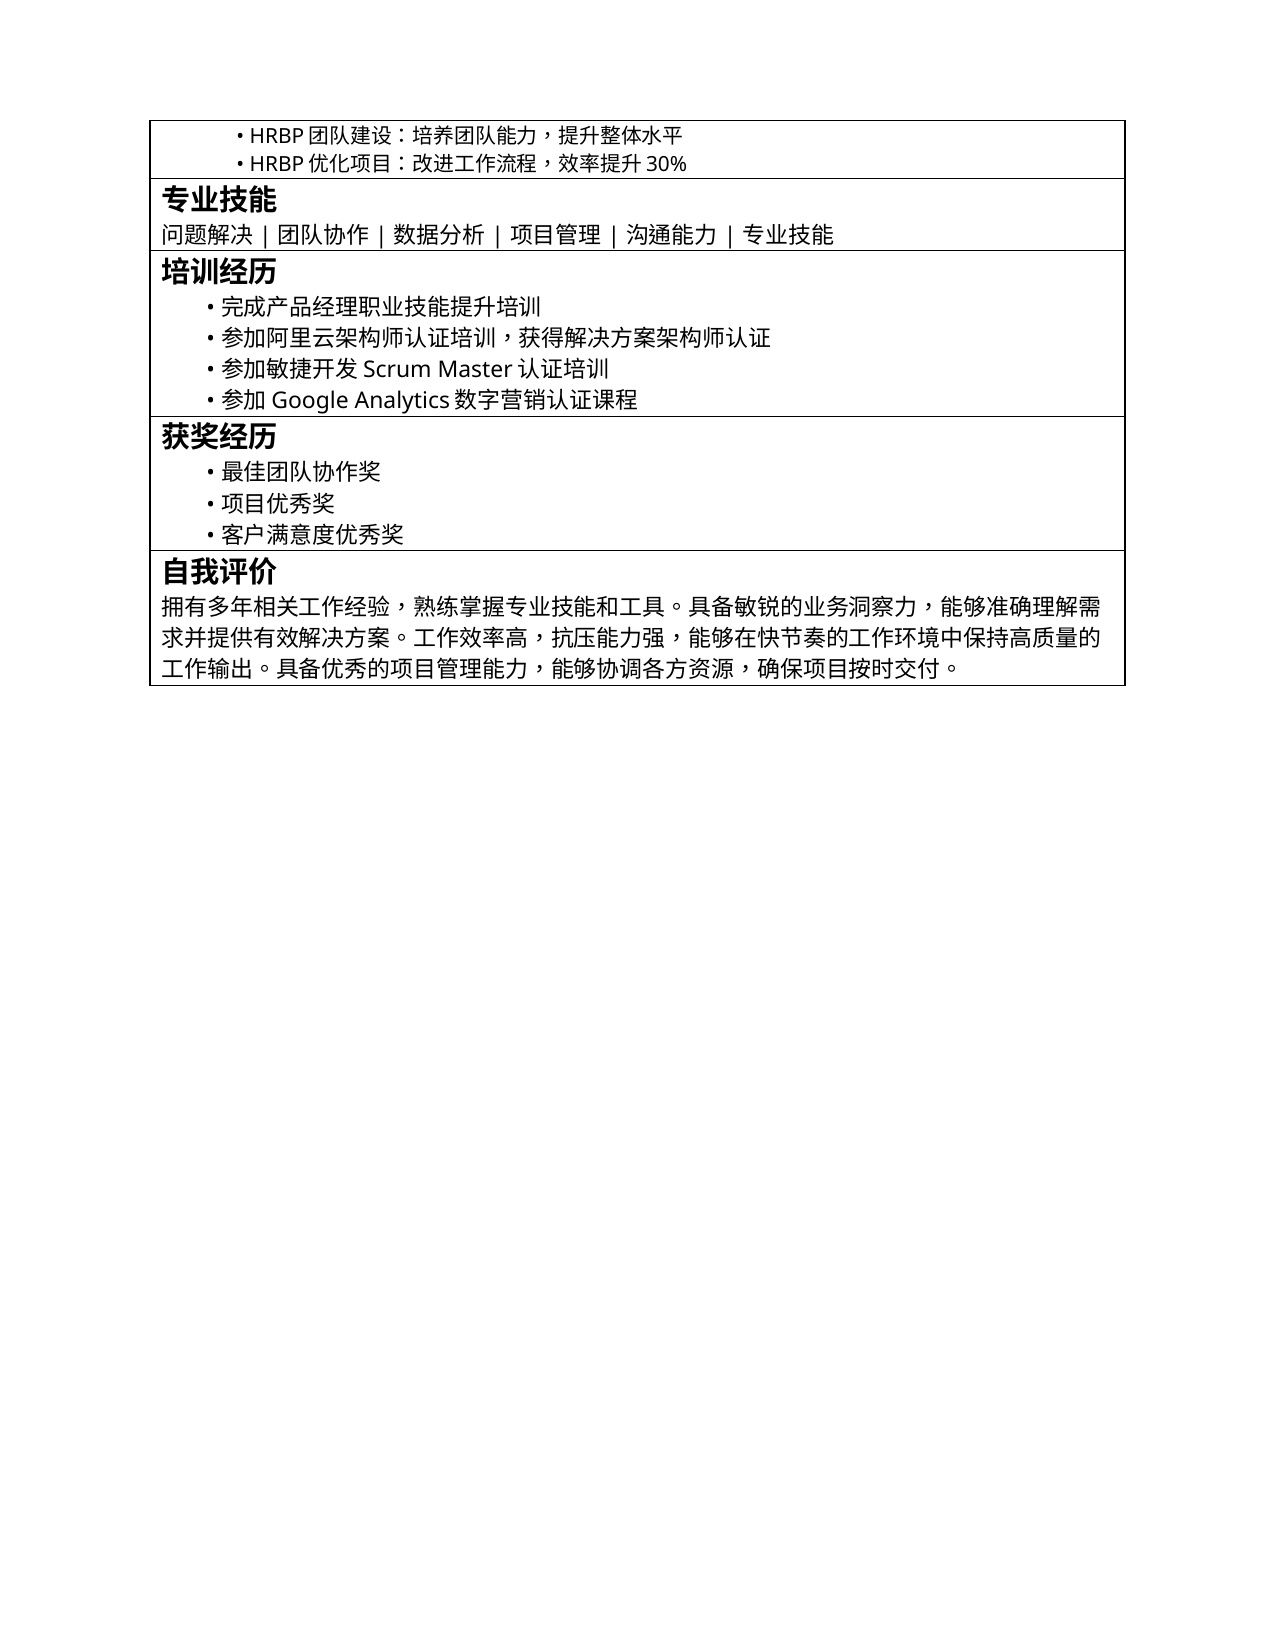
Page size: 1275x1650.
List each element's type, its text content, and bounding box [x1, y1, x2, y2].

table_cell 自我评价 拥有多年相关工作经验，熟练掌握专业技能和工具。具备敏锐的业务洞察力，能够准确理解需求并提供有效解决方案。工作效率高，抗压能力强，能够在快节奏的工作环境中保持高质量的工作输出。具备优秀的项目管理能力，能够协调各方资源，确保项目按时交付。 [151, 551, 1124, 684]
table_cell 获奖经历 • 最佳团队协作奖 • 项目优秀奖 • 客户满意度优秀奖 [151, 417, 1124, 550]
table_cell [151, 121, 1124, 178]
table_cell 专业技能 问题解决 | 团队协作 | 数据分析 | 项目管理 | 沟通能力 | 专业技能 [151, 179, 1124, 250]
table_cell 培训经历 • 完成产品经理职业技能提升培训 • 参加阿里云架构师认证培训，获得解决方案架构师认证 • 参加敏捷开发Scrum Master认证培训 • 参加Google Analytics数字营销认证课程 [151, 251, 1124, 416]
